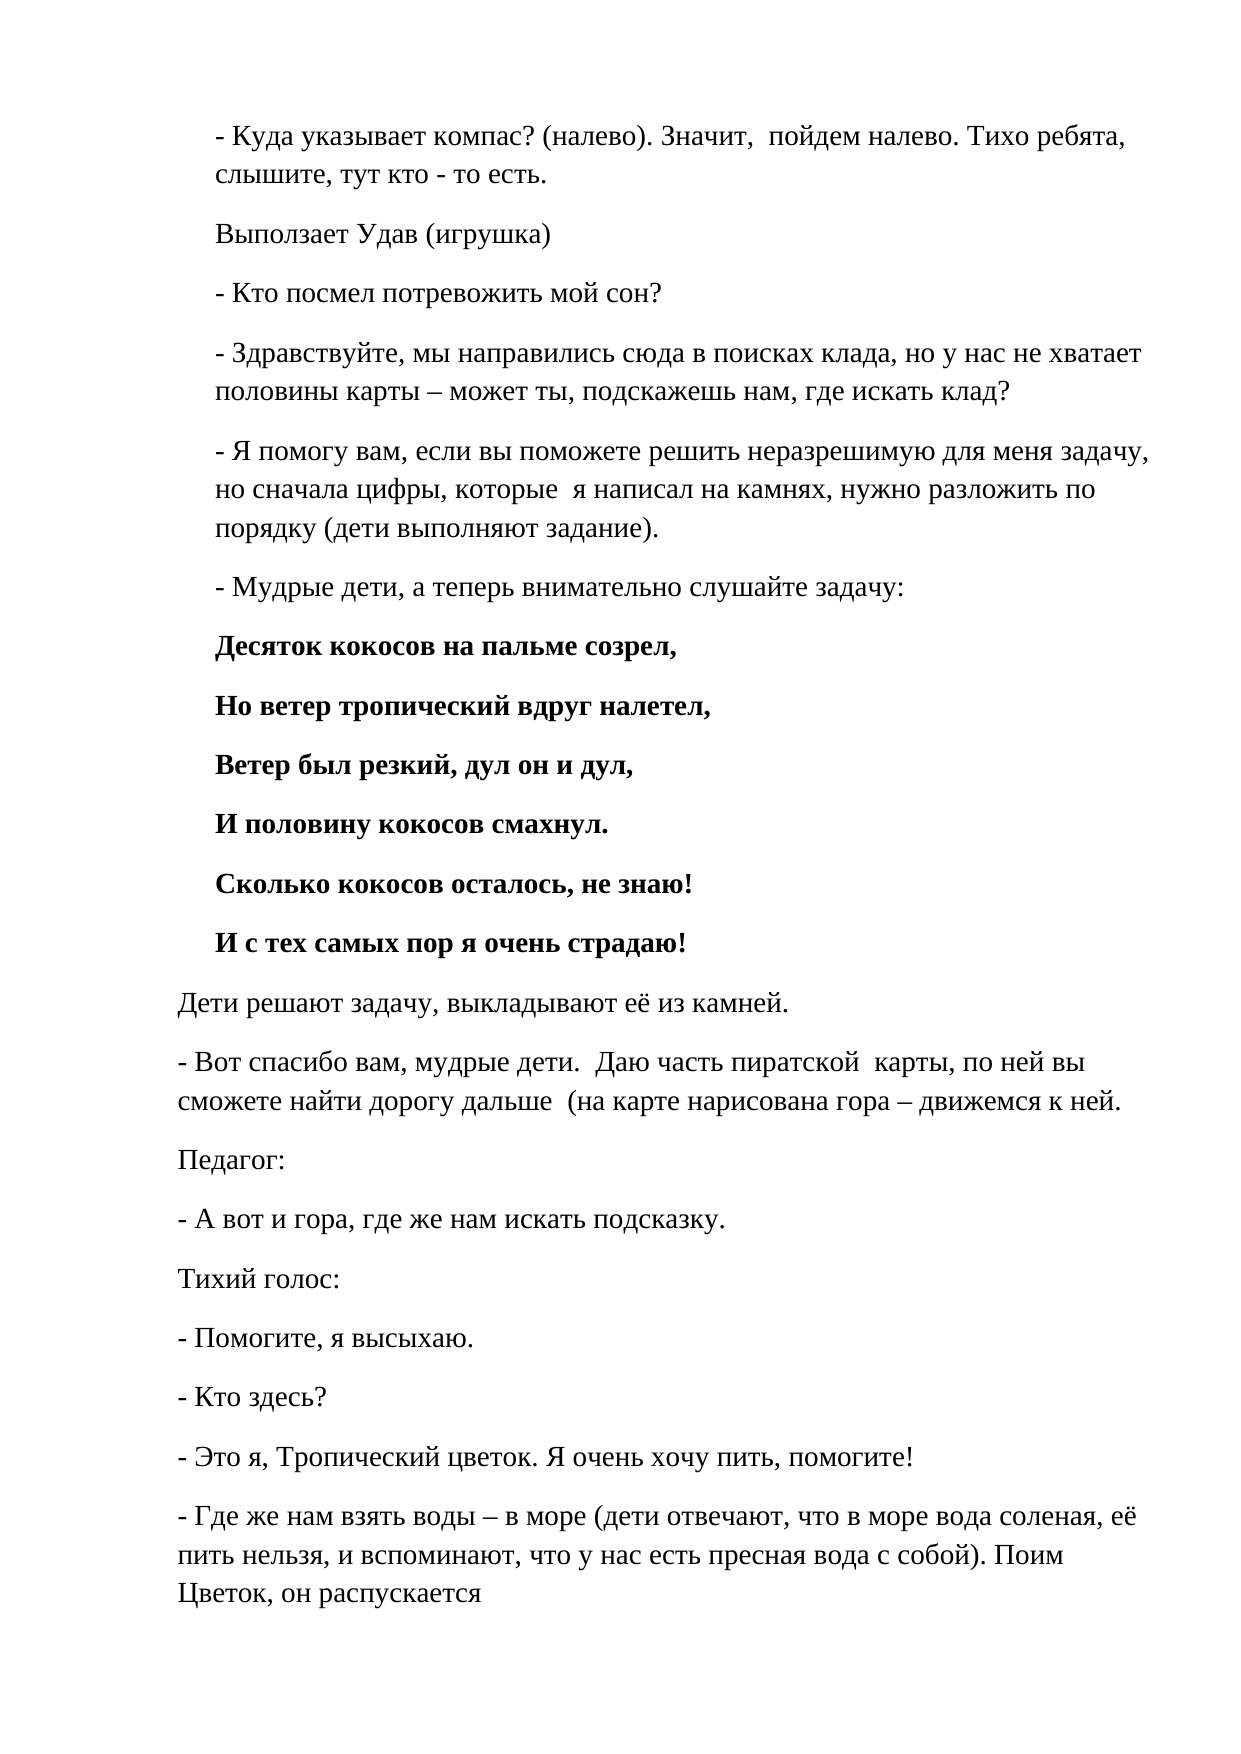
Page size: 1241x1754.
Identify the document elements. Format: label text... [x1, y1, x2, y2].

text И половину кокосов смахнул. [215, 807, 1152, 840]
text - Где же нам взять воды – в море (дети отвечают, что в море вода соленая, её пить нельзя, и вспоминают, что у нас есть пресная вода с собой). Поим Цветок, он распускается [177, 1498, 1152, 1609]
text - Помогите, я высыхаю. [177, 1320, 1152, 1354]
text Десяток кокосов на пальме созрел, [215, 628, 1152, 662]
text - Вот спасибо вам, мудрые дети. Даю часть пиратской карты, по ней вы сможете найти дорогу дальше (на карте нарисована гора – движемся к ней. [177, 1044, 1152, 1116]
text - Кто здесь? [177, 1379, 1152, 1413]
text Выползает Удав (игрушка) [215, 216, 1152, 249]
text Тихий голос: [177, 1261, 1152, 1294]
text - Кто посмел потревожить мой сон? [215, 275, 1152, 309]
text Сколько кокосов осталось, не знаю! [215, 866, 1152, 899]
text Но ветер тропический вдруг налетел, [215, 688, 1152, 721]
text - Куда указывает компас? (налево). Значит, пойдем налево. Тихо ребята, слышите, тут кто - то есть. [215, 118, 1152, 190]
text - Я помогу вам, если вы поможете решить неразрешимую для меня задачу, но сначала цифры, которые я написал на камнях, нужно разложить по порядку (дети выполняют задание). [215, 433, 1152, 543]
text Педагог: [177, 1142, 1152, 1176]
text - Это я, Тропический цветок. Я очень хочу пить, помогите! [177, 1439, 1152, 1472]
text И с тех самых пор я очень страдаю! [215, 925, 1152, 959]
text Ветер был резкий, дул он и дул, [215, 747, 1152, 781]
text - Здравствуйте, мы направились сюда в поисках клада, но у нас не хватает половины карты – может ты, подскажешь нам, где искать клад? [215, 335, 1152, 407]
text - А вот и гора, где же нам искать подсказку. [177, 1201, 1152, 1235]
text Дети решают задачу, выкладывают её из камней. [177, 985, 1152, 1018]
text - Мудрые дети, а теперь внимательно слушайте задачу: [215, 569, 1152, 603]
